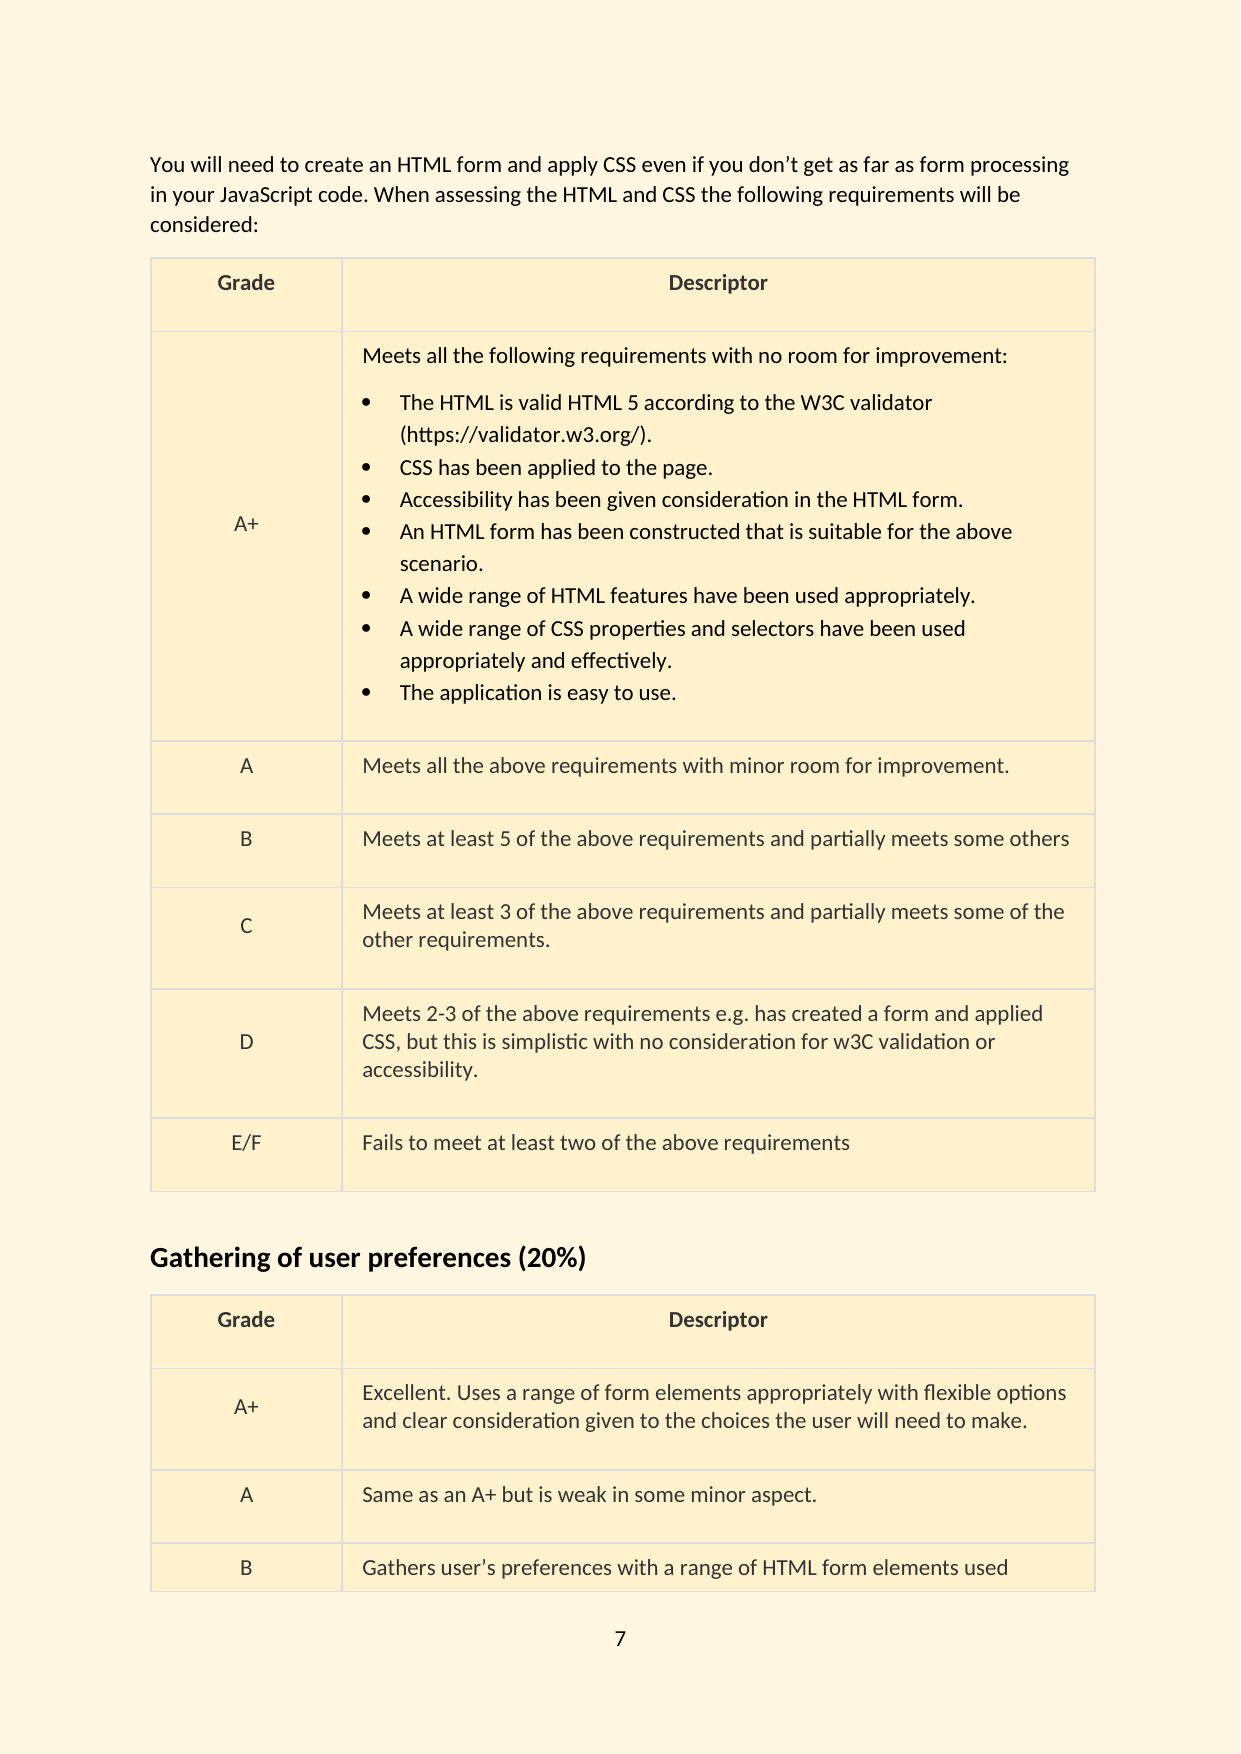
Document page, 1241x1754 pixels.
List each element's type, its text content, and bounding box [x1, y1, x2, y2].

table_cell Fails to meet at least two of the above requirements [343, 1119, 1094, 1191]
table_cell A [152, 1471, 341, 1542]
table_cell A+ [152, 1369, 341, 1469]
table_cell A+ [152, 332, 341, 740]
table_cell E/F [152, 1119, 341, 1191]
table_header Grade [152, 259, 341, 331]
table_header Grade [152, 1296, 341, 1367]
table_cell D [152, 990, 341, 1117]
table_cell C [152, 888, 341, 988]
table_cell Meets all the above requirements with minor room for improvement. [343, 742, 1094, 813]
table_header Descriptor [343, 259, 1094, 331]
text Gathering of user preferences (20%) [150, 1239, 1090, 1275]
table_cell Excellent. Uses a range of form elements appropriately with flexible options and clear consideration given to the choices the user will need to make. [343, 1369, 1094, 1469]
table_cell Same as an A+ but is weak in some minor aspect. [343, 1471, 1094, 1542]
table_cell Meets at least 5 of the above requirements and partially meets some others [343, 815, 1094, 887]
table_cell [343, 1544, 1094, 1591]
table_header Descriptor [343, 1296, 1094, 1367]
table_cell Meets 2-3 of the above requirements e.g. has created a form and applied CSS, but this is simplistic with no consideration for w3C validation or accessibility. [343, 990, 1094, 1117]
table_cell Meets at least 3 of the above requirements and partially meets some of the other requirements. [343, 888, 1094, 988]
text You will need to create an HTML form and apply CSS even if you don’t get as far as form processing in your JavaScript code. When assessing the HTML and CSS the following requirements will be considered: [150, 150, 1090, 238]
table_cell Meets all the following requirements with no room for improvement: The HTML is valid HTML 5 according to the W3C validator (https://validator.w3.org/). CSS has been applied to the page. Accessibility has been given consideration in the HTML form. An HTML form has been constructed that is suitable for the above scenario. A wide range of HTML features have been used appropriately. A wide range of CSS properties and selectors have been used appropriately and effectively. The application is easy to use. [343, 332, 1094, 740]
table_cell B [152, 1544, 341, 1591]
table_cell B [152, 815, 341, 887]
table_cell A [152, 742, 341, 813]
